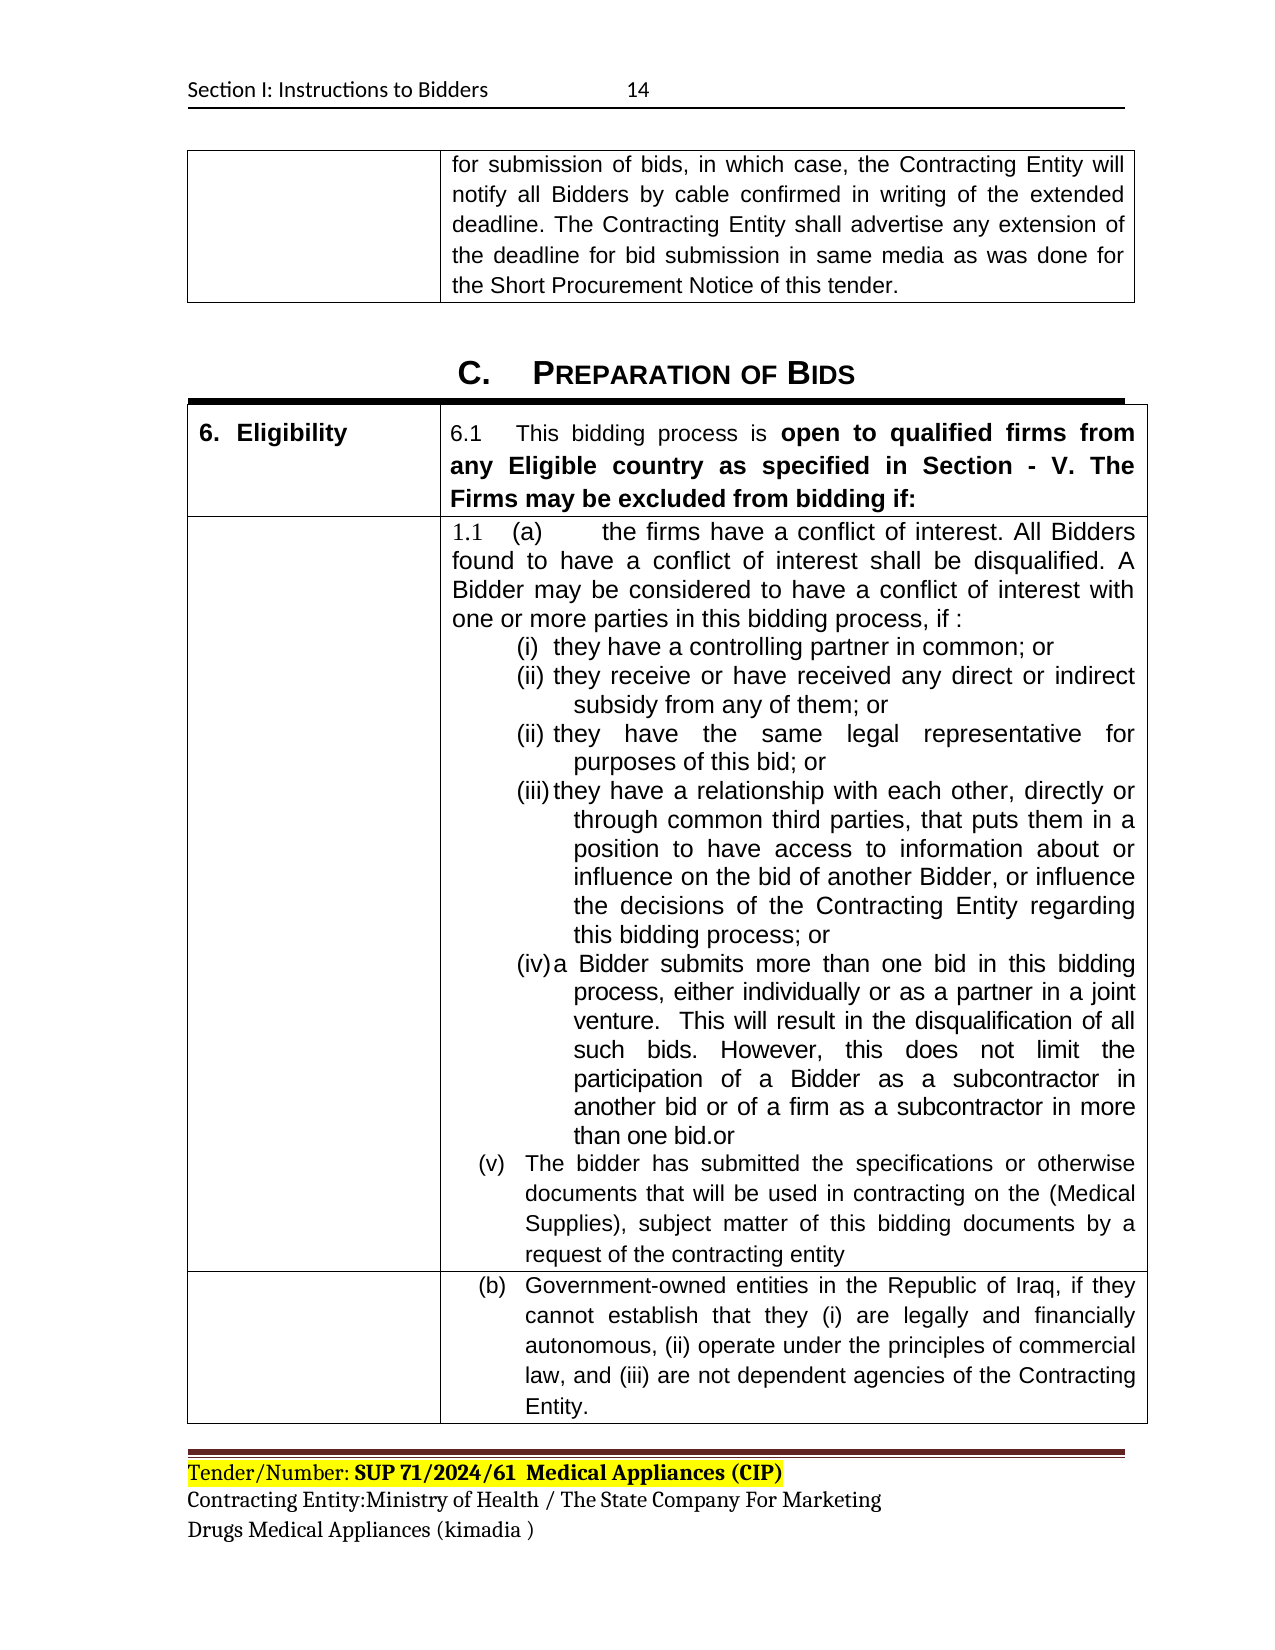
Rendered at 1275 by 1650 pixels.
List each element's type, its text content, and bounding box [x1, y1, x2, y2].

text C. Preparation of Bids [187, 353, 1125, 404]
table_cell [188, 151, 440, 302]
table_cell [188, 1272, 440, 1423]
table_header 6. Eligibility [188, 405, 440, 516]
table_cell (b) Government-owned entities in the Republic of Iraq, if they cannot establish that they (i) are legally and financially autonomous, (ii) operate under the principles of commercial law, and (iii) are not dependent agencies of the Contracting Entity. [441, 1272, 1147, 1423]
table_cell (a) the firms have a conflict of interest. All Bidders found to have a conflict of interest shall be disqualified. A Bidder may be considered to have a conflict of interest with one or more parties in this bidding process, if : (i) they have a controlling partner in common; or (ii) they receive or have received any direct or indirect subsidy from any of them; or (ii) they have the same legal representative for purposes of this bid; or (iii) they have a relationship with each other, directly or through common third parties, that puts them in a position to have access to information about or influence on the bid of another Bidder, or influence the decisions of the Contracting Entity regarding this bidding process; or (iv) a Bidder submits more than one bid in this bidding process, either individually or as a partner in a joint venture. This will result in the disqualification of all such bids. However, this does not limit the participation of a Bidder as a subcontractor in another bid or of a firm as a subcontractor in more than one bid.or (v) The bidder has submitted the specifications or otherwise documents that will be used in contracting on the (Medical Supplies), subject matter of this bidding documents by a request of the contracting entity [441, 517, 1147, 1271]
table_cell [188, 517, 440, 1271]
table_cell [441, 151, 1134, 302]
table_header 6.1 This bidding process is open to qualified firms from any Eligible country as specified in Section - V. The Firms may be excluded from bidding if: [441, 405, 1147, 516]
